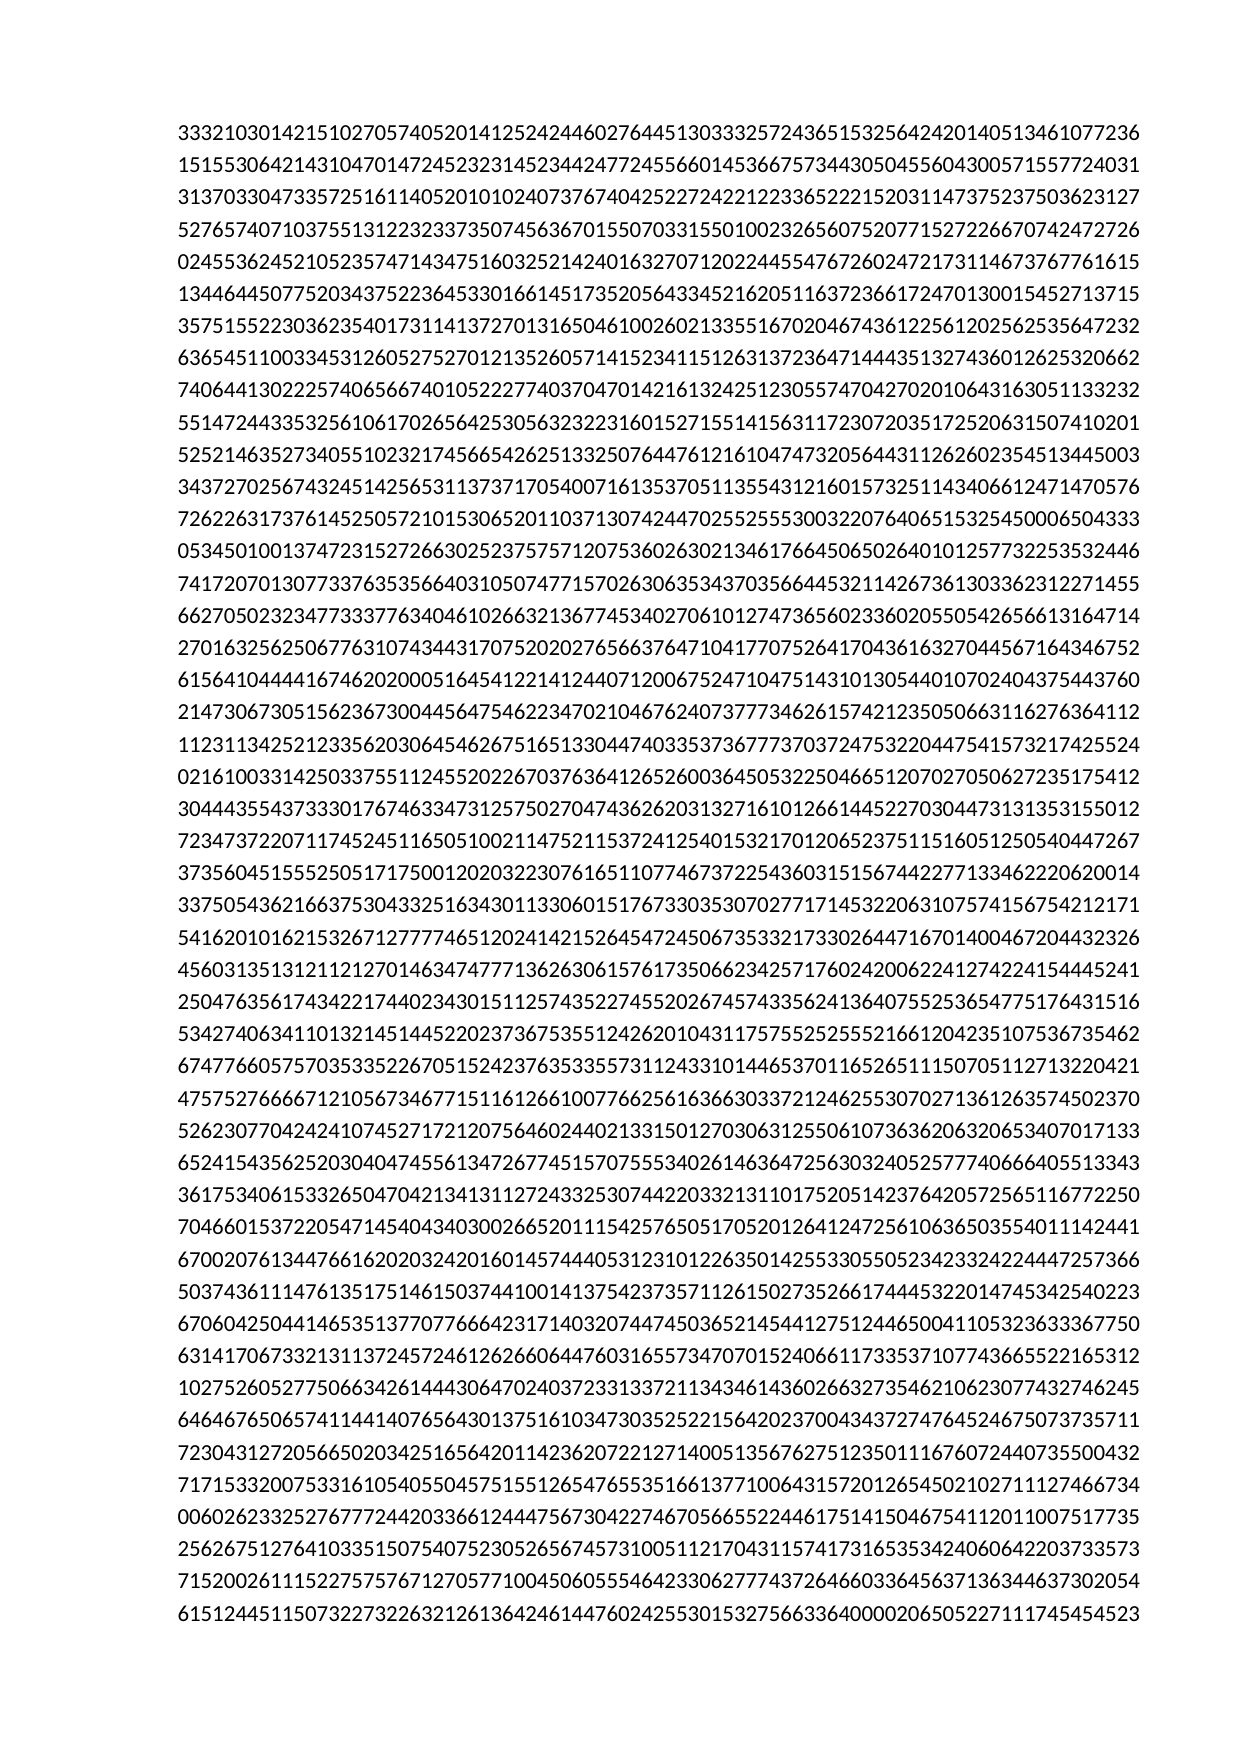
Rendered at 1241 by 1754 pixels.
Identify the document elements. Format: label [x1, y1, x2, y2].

text [177, 118, 1152, 1627]
